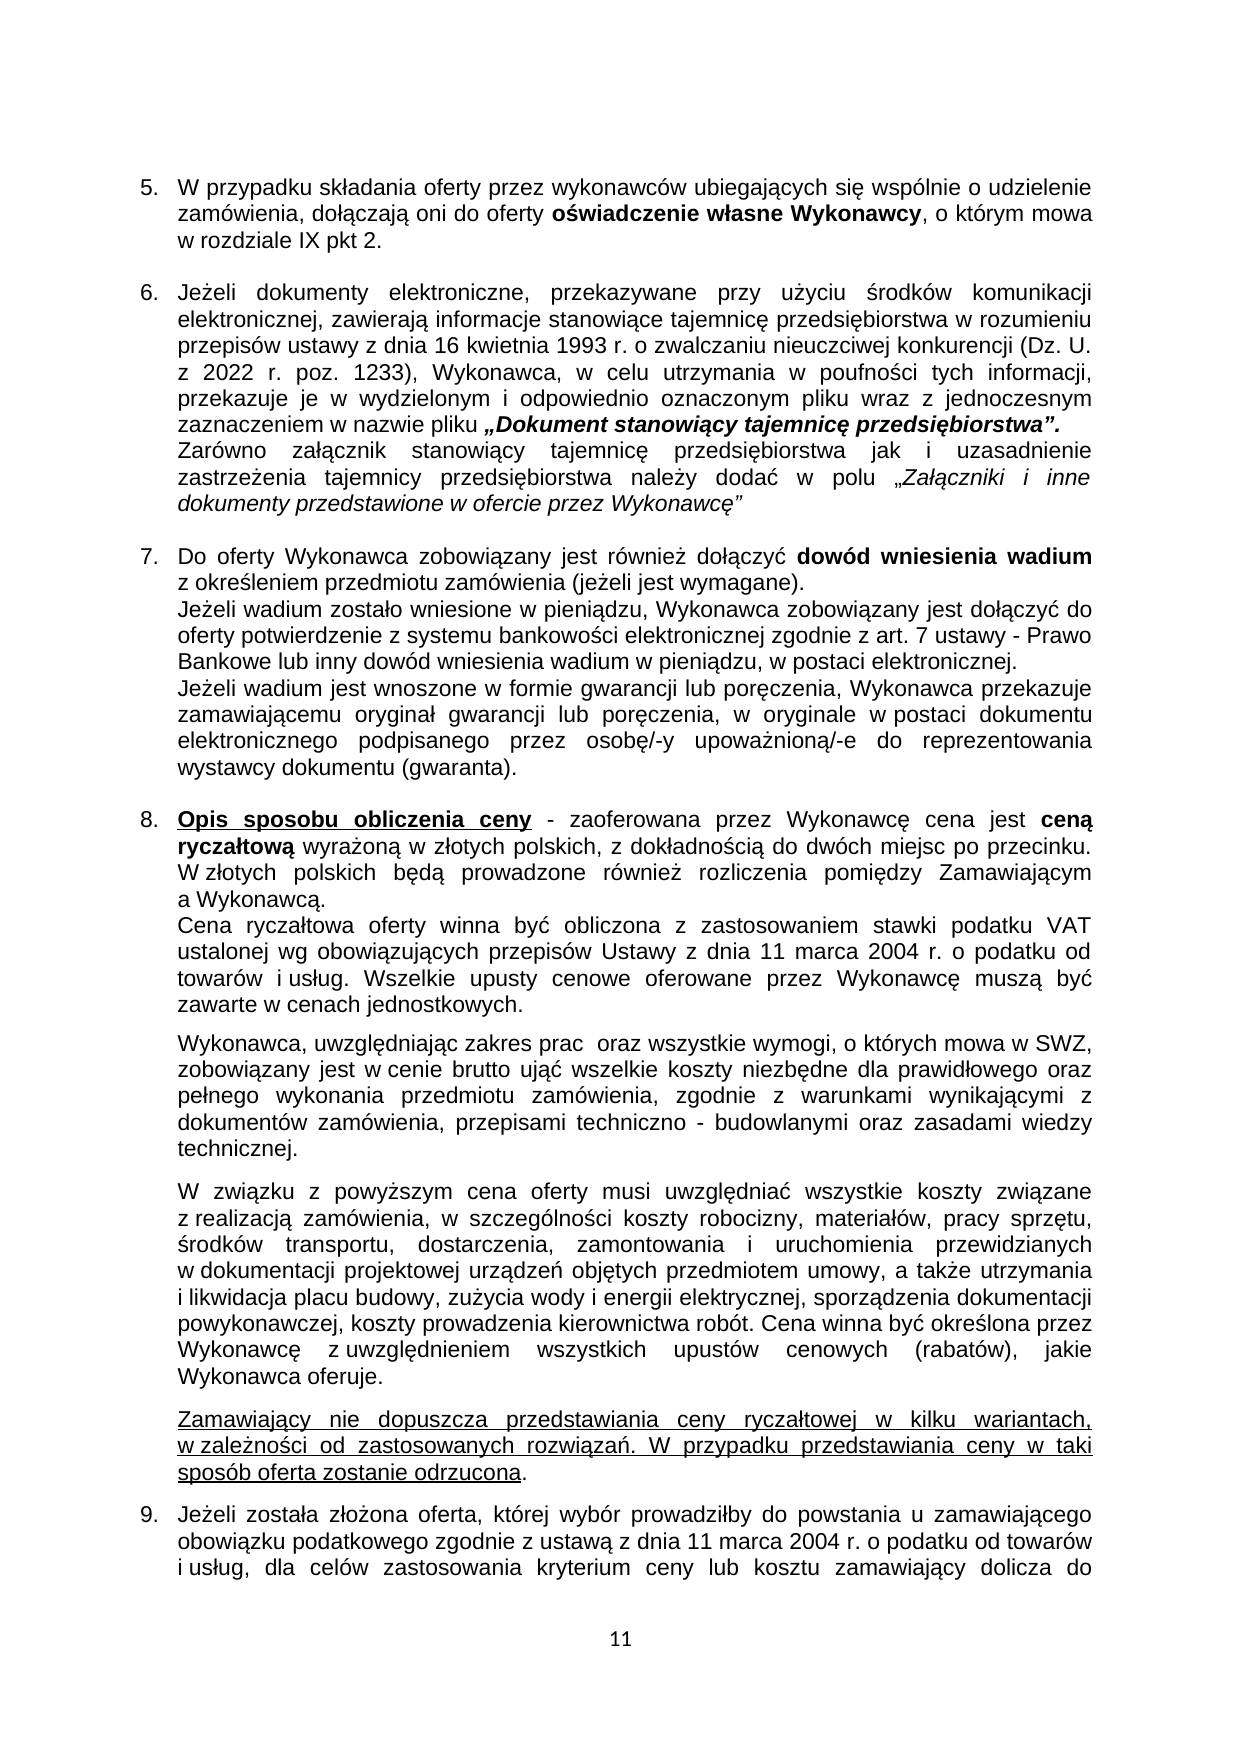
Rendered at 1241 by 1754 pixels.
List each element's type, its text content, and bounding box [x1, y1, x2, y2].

list Opis sposobu obliczenia ceny - zaoferowana przez Wykonawcę cena jest ceną ryczałtową wyrażoną w złotych polskich, z dokładnością do dwóch miejsc po przecinku. W złotych polskich będą prowadzone również rozliczenia pomiędzy Zamawiającym a Wykonawcą. [140, 806, 1093, 912]
list W przypadku składania oferty przez wykonawców ubiegających się wspólnie o udzielenie zamówienia, dołączają oni do oferty oświadczenie własne Wykonawcy, o którym mowa w rozdziale IX pkt 2. [140, 174, 1093, 253]
text Jeżeli wadium zostało wniesione w pieniądzu, Wykonawca zobowiązany jest dołączyć do oferty potwierdzenie z systemu bankowości elektronicznej zgodnie z art. 7 ustawy - Prawo Bankowe lub inny dowód wniesienia wadium w pieniądzu, w postaci elektronicznej. [177, 596, 1093, 675]
text Zamawiający nie dopuszcza przedstawiania ceny ryczałtowej w kilku wariantach, w zależności od zastosowanych rozwiązań. W przypadku przedstawiania ceny w taki sposób oferta zostanie odrzucona. [177, 1406, 1093, 1455]
list Jeżeli dokumenty elektroniczne, przekazywane przy użyciu środków komunikacji elektronicznej, zawierają informacje stanowiące tajemnicę przedsiębiorstwa w rozumieniu przepisów ustawy z dnia 16 kwietnia 1993 r. o zwalczaniu nieuczciwej konkurencji (Dz. U. z 2022 r. poz. 1233), Wykonawca, w celu utrzymania w poufności tych informacji, przekazuje je w wydzielonym i odpowiednio oznaczonym pliku wraz z jednoczesnym zaznaczeniem w nazwie pliku „Dokument stanowiący tajemnicę przedsiębiorstwa”. [140, 279, 1093, 437]
text Wykonawca, uwzględniając zakres prac oraz wszystkie wymogi, o których mowa w SWZ, zobowiązany jest w cenie brutto ująć wszelkie koszty niezbędne dla prawidłowego oraz pełnego wykonania przedmiotu zamówienia, zgodnie z warunkami wynikającymi z dokumentów zamówienia, przepisami techniczno - budowlanymi oraz zasadami wiedzy technicznej. [177, 1030, 1093, 1162]
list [140, 1501, 1093, 1581]
text W związku z powyższym cena oferty musi uwzględniać wszystkie koszty związane z realizacją zamówienia, w szczególności koszty robocizny, materiałów, pracy sprzętu, środków transportu, dostarczenia, zamontowania i uruchomienia przewidzianych w dokumentacji projektowej urządzeń objętych przedmiotem umowy, a także utrzymania i likwidacja placu budowy, zużycia wody i energii elektrycznej, sporządzenia dokumentacji powykonawczej, koszty prowadzenia kierownictwa robót. Cena winna być określona przez Wykonawcę z uwzględnieniem wszystkich upustów cenowych (rabatów), jakie Wykonawca oferuje. [177, 1178, 1093, 1389]
list Do oferty Wykonawca zobowiązany jest również dołączyć dowód wniesienia wadium z określeniem przedmiotu zamówienia (jeżeli jest wymagane). [140, 543, 1093, 596]
text Jeżeli wadium jest wnoszone w formie gwarancji lub poręczenia, Wykonawca przekazuje zamawiającemu oryginał gwarancji lub poręczenia, w oryginale w postaci dokumentu elektronicznego podpisanego przez osobę/-y upoważnioną/-e do reprezentowania wystawcy dokumentu (gwaranta). [177, 675, 1093, 780]
text Cena ryczałtowa oferty winna być obliczona z zastosowaniem stawki podatku VAT ustalonej wg obowiązujących przepisów Ustawy z dnia 11 marca 2004 r. o podatku od towarów i usług. Wszelkie upusty cenowe oferowane przez Wykonawcę muszą być zawarte w cenach jednostkowych. [140, 912, 1093, 1017]
text Zamawiający nie dopuszcza przedstawiania ceny ryczałtowej w kilku wariantach, w zależności od zastosowanych rozwiązań. W przypadku przedstawiania ceny w taki sposób oferta zostanie odrzucona. [177, 1456, 1093, 1485]
text Zarówno załącznik stanowiący tajemnicę przedsiębiorstwa jak i uzasadnienie zastrzeżenia tajemnicy przedsiębiorstwa należy dodać w polu „Załączniki i inne dokumenty przedstawione w ofercie przez Wykonawcę” [177, 437, 1093, 517]
